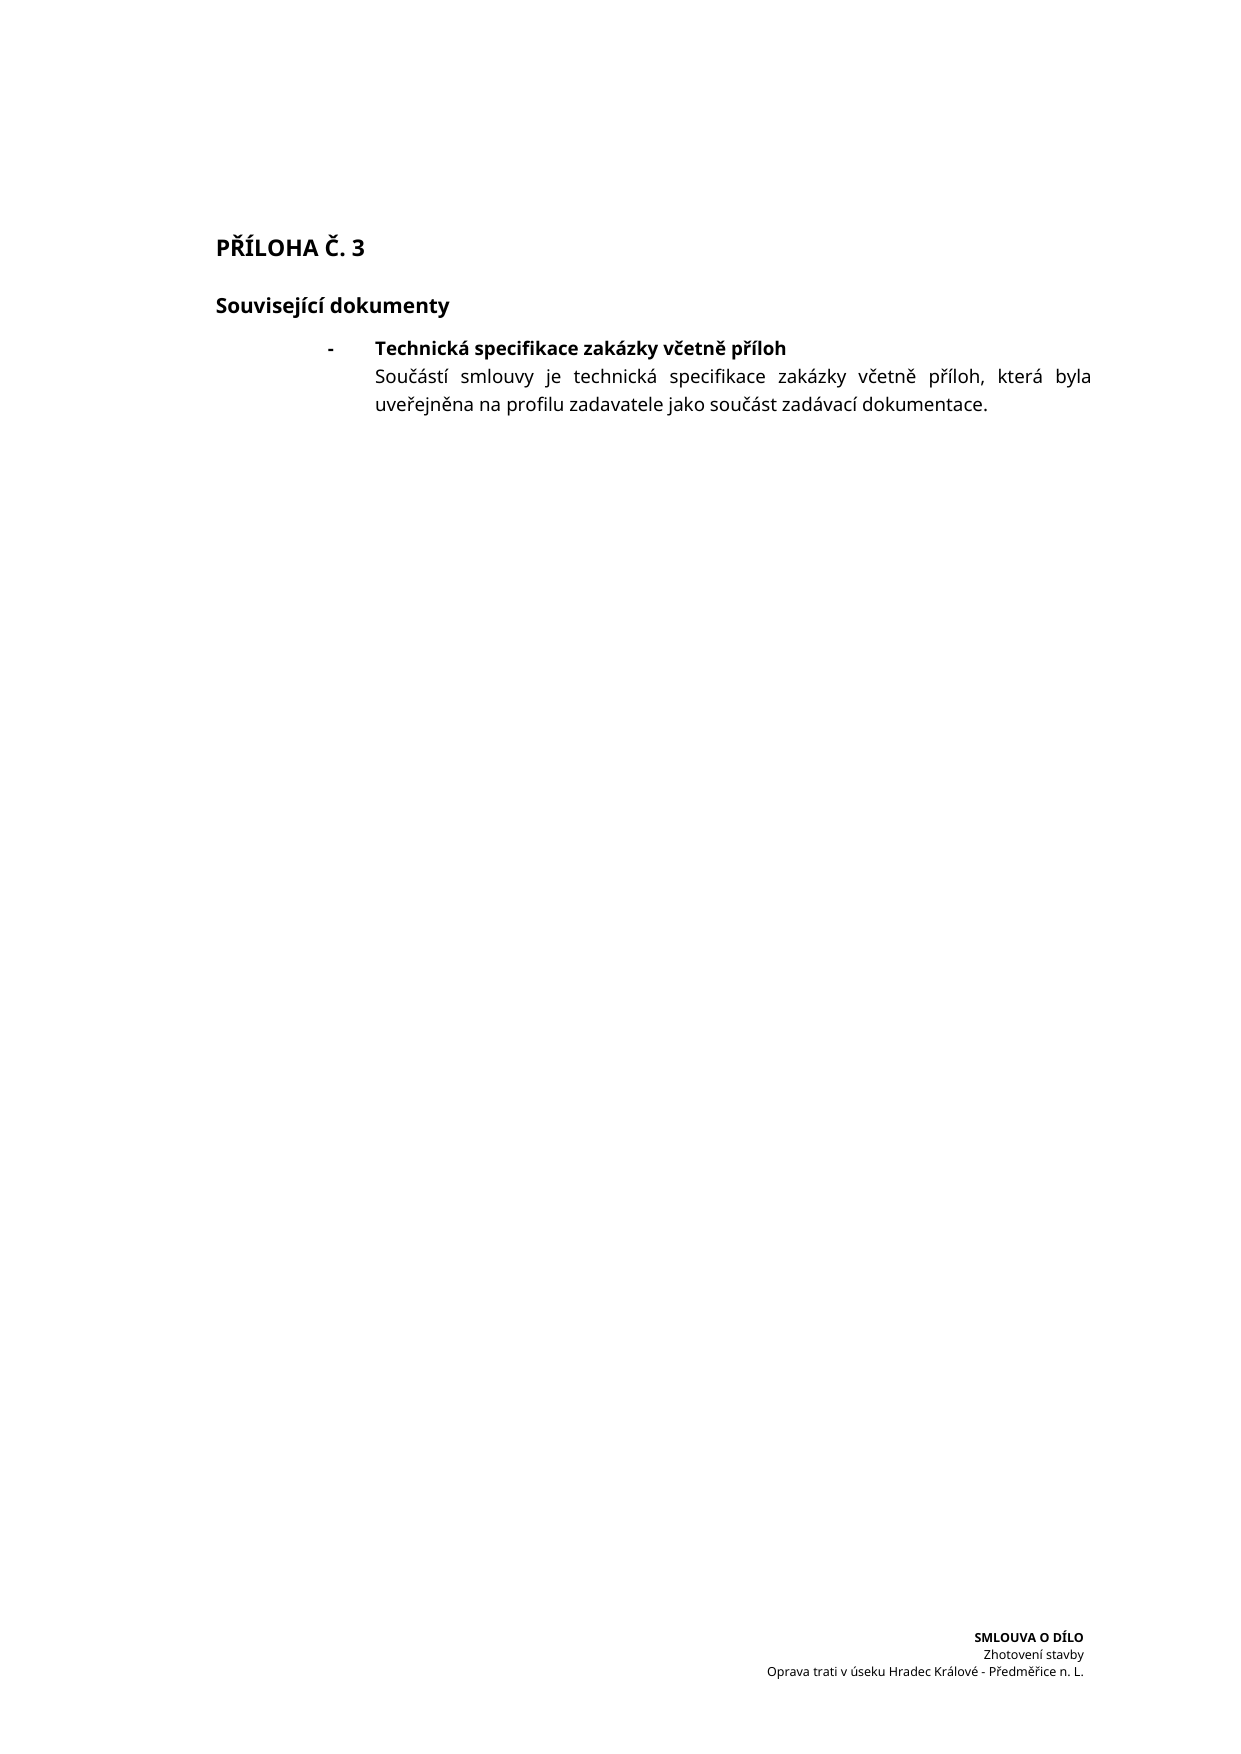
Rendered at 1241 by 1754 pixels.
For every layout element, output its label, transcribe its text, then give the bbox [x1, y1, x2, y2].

text Související dokumenty [216, 291, 1093, 320]
list Technická specifikace zakázky včetně příloh [328, 335, 1093, 361]
text Příloha č. 3 [216, 232, 1093, 263]
text Součástí smlouvy je technická specifikace zakázky včetně příloh, která byla uveřejněna na profilu zadavatele jako součást zadávací dokumentace. [375, 363, 1093, 417]
